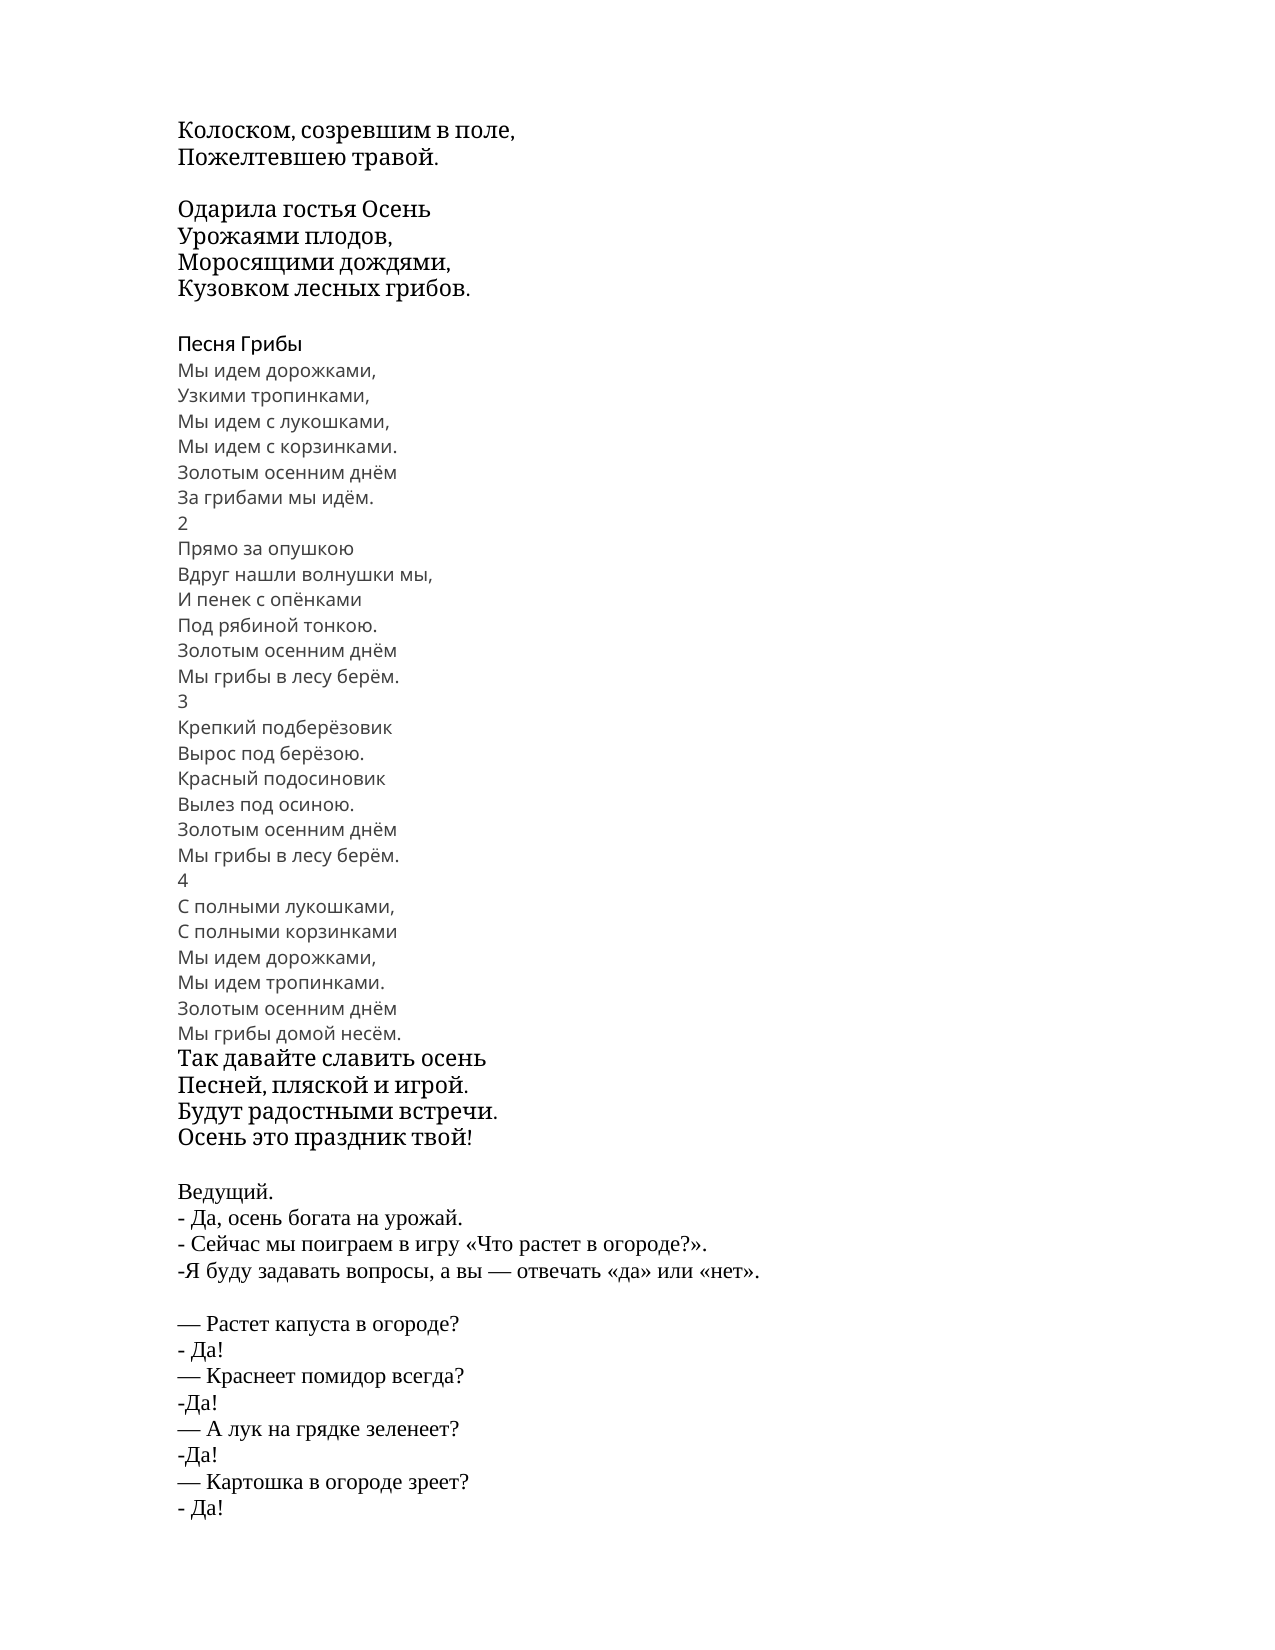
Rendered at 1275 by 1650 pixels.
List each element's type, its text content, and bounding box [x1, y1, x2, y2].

text Ведущий. [177, 1178, 1186, 1204]
text -Я буду задавать вопросы, а вы — отвечать «да» или «нет». [177, 1257, 1186, 1283]
text — Картошка в огороде зреет? [177, 1468, 1186, 1494]
text Осень это праздник твой! [177, 1125, 1186, 1151]
text 3 Крепкий подберёзовик Вырос под берёзою. Красный подосиновик Вылез под осиною. Золотым осенним днём Мы грибы в лесу берём. [177, 689, 1186, 867]
text Песней, пляской и игрой. [177, 1072, 1186, 1099]
text Моросящими дождями, [177, 250, 1186, 276]
text Урожаями плодов, [177, 223, 1186, 250]
text -Да! [177, 1389, 1186, 1415]
text - Да! [177, 1336, 1186, 1362]
text Так давайте славить осень [177, 1046, 1186, 1072]
text - Да, осень богата на урожай. [177, 1204, 1186, 1231]
text 4 С полными лукошками, С полными корзинками Мы идем дорожками, Мы идем тропинками. Золотым осенним днём Мы грибы домой несём. [177, 867, 1186, 1046]
text Мы идем дорожками, Узкими тропинками, Мы идем с лукошками, Мы идем с корзинками. Золотым осенним днём За грибами мы идём. [177, 357, 1186, 510]
text — Краснеет помидор всегда? [177, 1362, 1186, 1389]
text 2 Прямо за опушкою Вдруг нашли волнушки мы, И пенек с опёнками Под рябиной тонкою. Золотым осенним днём Мы грибы в лесу берём. [177, 510, 1186, 689]
text Песня Грибы [177, 329, 1186, 357]
text - Да! [177, 1494, 1186, 1520]
text — А лук на грядке зеленеет? [177, 1415, 1186, 1441]
text Одарила гостья Осень [177, 197, 1186, 223]
text Будут радостными встречи. [177, 1099, 1186, 1125]
text Колоском, созревшим в поле, [177, 118, 1186, 144]
text -Да! [177, 1441, 1186, 1468]
text Кузовком лесных грибов. [177, 276, 1186, 303]
text - Сейчас мы поиграем в игру «Что растет в огороде?». [177, 1231, 1186, 1257]
text — Растет капуста в огороде? [177, 1309, 1186, 1336]
text Пожелтевшею травой. [177, 144, 1186, 171]
